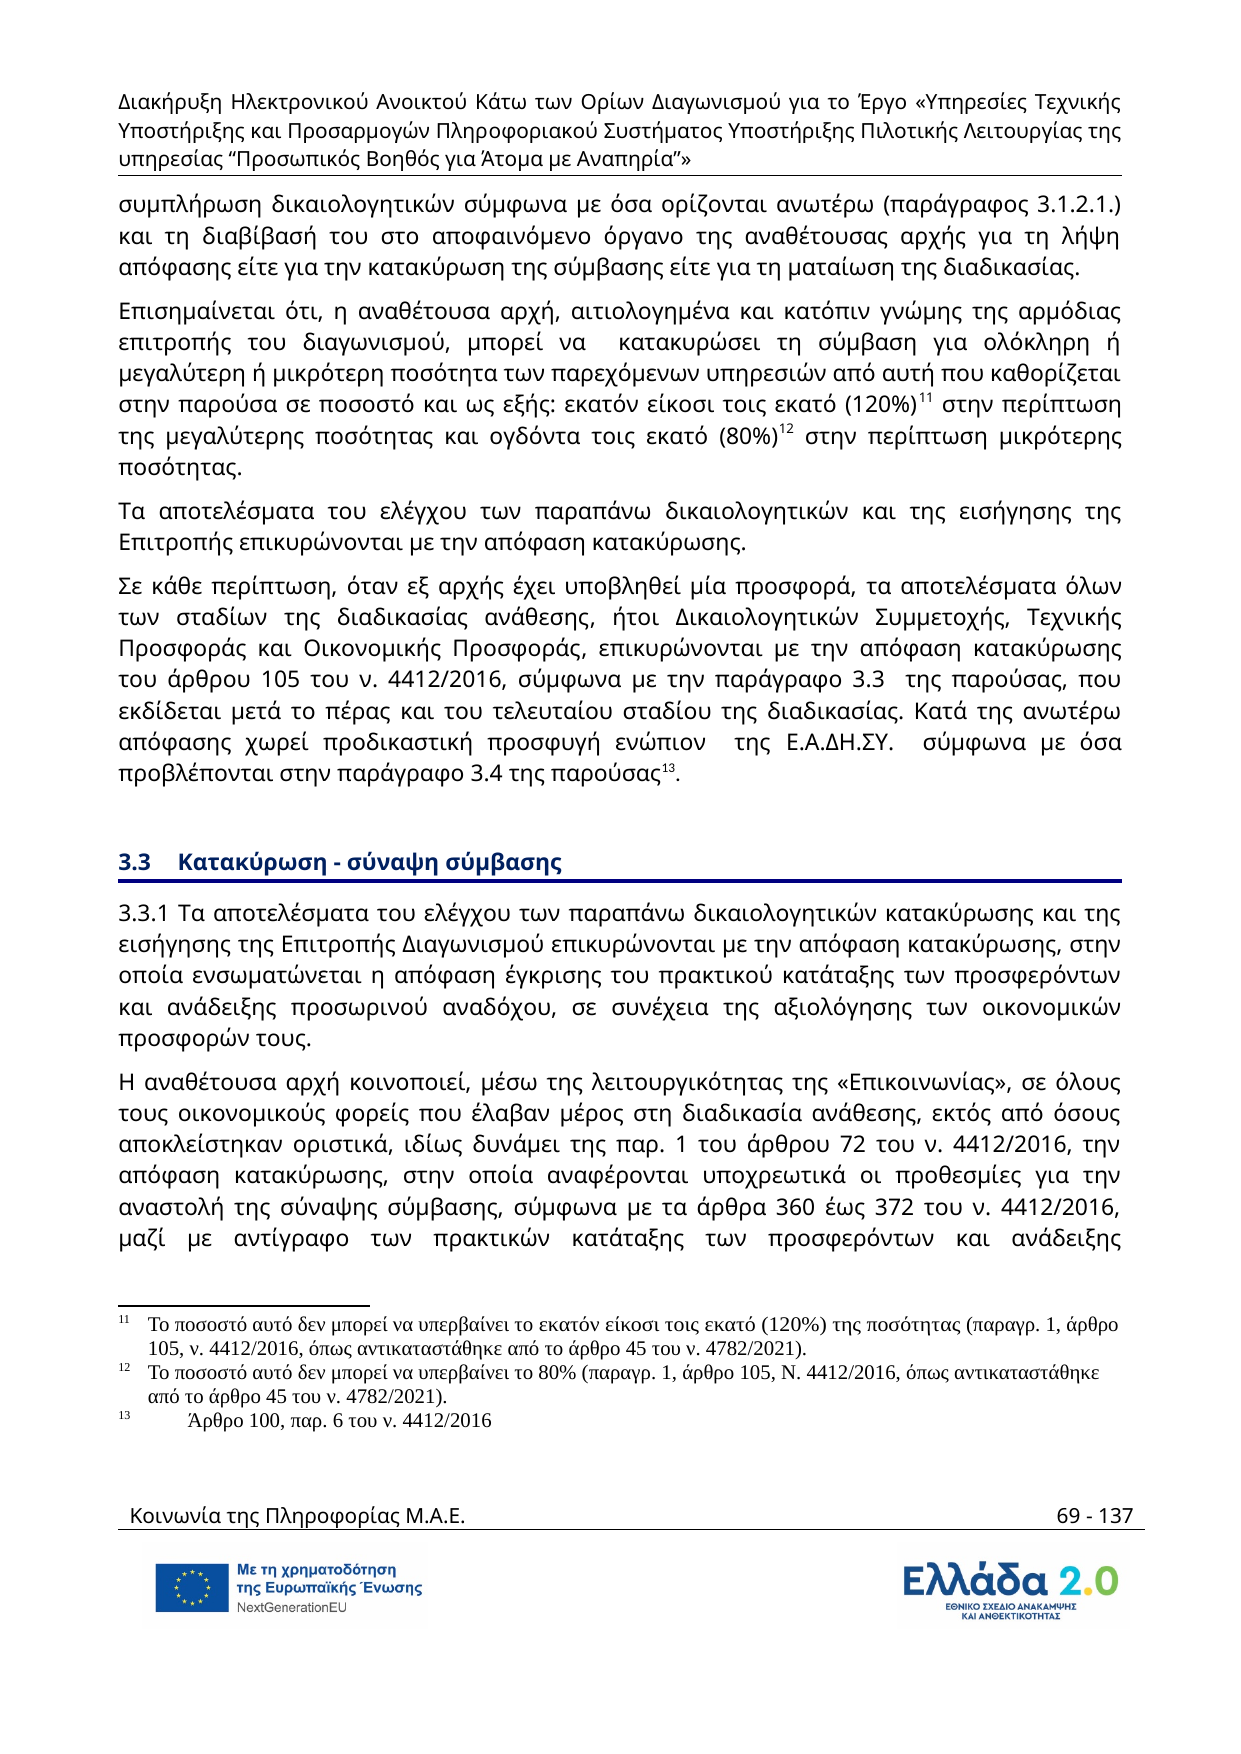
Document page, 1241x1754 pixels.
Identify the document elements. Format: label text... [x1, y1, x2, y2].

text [118, 188, 1122, 282]
text Τα αποτελέσματα του ελέγχου των παραπάνω δικαιολογητικών και της εισήγησης της Επιτροπής επικυρώνονται με την απόφαση κατακύρωσης. [118, 495, 1122, 557]
subtitle Κατακύρωση - σύναψη σύμβασης [118, 846, 1122, 879]
text 3.3.1 Τα αποτελέσματα του ελέγχου των παραπάνω δικαιολογητικών κατακύρωσης και της εισήγησης της Επιτροπής Διαγωνισμού επικυρώνονται με την απόφαση κατακύρωσης, στην οποία ενσωματώνεται η απόφαση έγκρισης του πρακτικού κατάταξης των προσφερόντων και ανάδειξης προσωρινού αναδόχου, σε συνέχεια της αξιολόγησης των οικονομικών προσφορών τους. [118, 897, 1122, 1053]
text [118, 1066, 1122, 1253]
text Επισημαίνεται ότι, η αναθέτουσα αρχή, αιτιολογημένα και κατόπιν γνώμης της αρμόδιας επιτροπής του διαγωνισμού, μπορεί να κατακυρώσει τη σύμβαση για ολόκληρη ή μεγαλύτερη ή μικρότερη ποσότητα των παρεχόμενων υπηρεσιών από αυτή που καθορίζεται στην παρούσα σε ποσοστό και ως εξής: εκατόν είκοσι τοις εκατό (120%) στην περίπτωση της μεγαλύτερης ποσότητας και ογδόντα τοις εκατό (80%) στην περίπτωση μικρότερης ποσότητας. [118, 295, 1122, 482]
